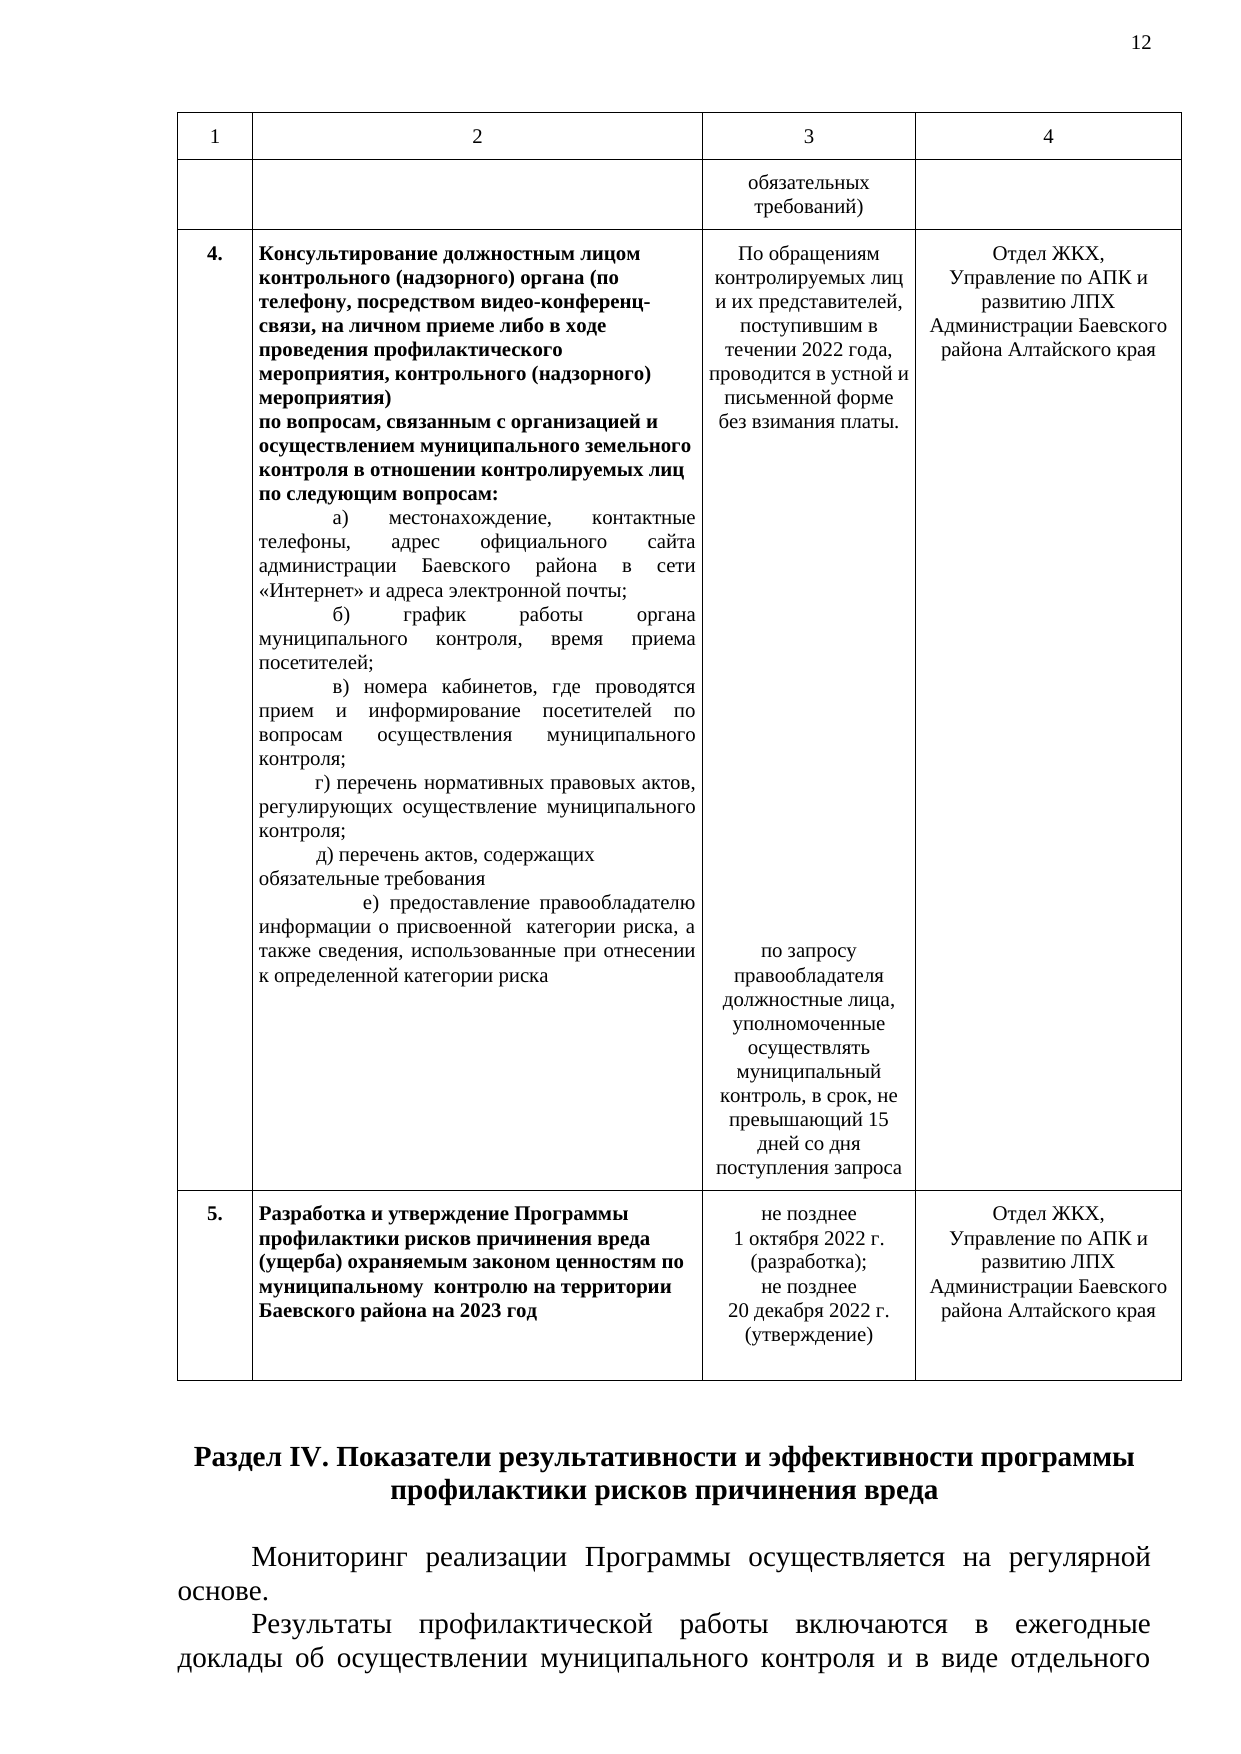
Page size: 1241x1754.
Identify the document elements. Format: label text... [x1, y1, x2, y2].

table_cell 5. [178, 1191, 252, 1380]
table_cell не позднее 1 октября 2022 г. (разработка); не позднее 20 декабря 2022 г. (утверждение) [703, 1191, 915, 1380]
table_cell Разработка и утверждение Программы профилактики рисков причинения вреда (ущерба) охраняемым законом ценностям по муниципальному контролю на территории Баевского района на 2023 год [253, 1191, 702, 1380]
table_cell По обращениям контролируемых лиц и их представителей, поступившим в течении 2022 года, проводится в устной и письменной форме без взимания платы. по запросу правообладателя должностные лица, уполномоченные осуществлять муниципальный контроль, в срок, не превышающий 15 дней со дня поступления запроса [703, 230, 915, 1190]
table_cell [253, 160, 702, 229]
table_cell 3. [178, 160, 252, 229]
table_cell Консультирование должностным лицом контрольного (надзорного) органа (по телефону, посредством видео-конференц-связи, на личном приеме либо в ходе проведения профилактического мероприятия, контрольного (надзорного) мероприятия) по вопросам, связанным с организацией и осуществлением муниципального земельного контроля в отношении контролируемых лиц по следующим вопросам: а) местонахождение, контактные телефоны, адрес официального сайта администрации Баевского района в сети «Интернет» и адреса электронной почты; б) график работы органа муниципального контроля, время приема посетителей; в) номера кабинетов, где проводятся прием и информирование посетителей по вопросам осуществления муниципального контроля; г) перечень нормативных правовых актов, регулирующих осуществление муниципального контроля; д) перечень актов, содержащих обязательные требования е) предоставление правообладателю информации о присвоенной категории риска, а также сведения, использованные при отнесении к определенной категории риска [253, 230, 702, 1190]
text Мониторинг реализации Программы осуществляется на регулярной основе. [177, 1539, 1152, 1607]
table_header 2 [253, 113, 702, 158]
table_cell 4. [178, 230, 252, 1190]
table_header 1 [178, 113, 252, 158]
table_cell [916, 160, 1181, 229]
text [177, 1607, 1152, 1674]
text профилактики рисков причинения вреда [177, 1472, 1152, 1506]
table_header 3 [703, 113, 915, 158]
table_header 4 [916, 113, 1181, 158]
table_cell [703, 160, 915, 229]
table_cell Отдел ЖКХ, Управление по АПК и развитию ЛПХ Администрации Баевского района Алтайского края [916, 1191, 1181, 1380]
table_cell Отдел ЖКХ, Управление по АПК и развитию ЛПХ Администрации Баевского района Алтайского края [916, 230, 1181, 1190]
text Раздел IV. Показатели результативности и эффективности программы [177, 1439, 1152, 1472]
